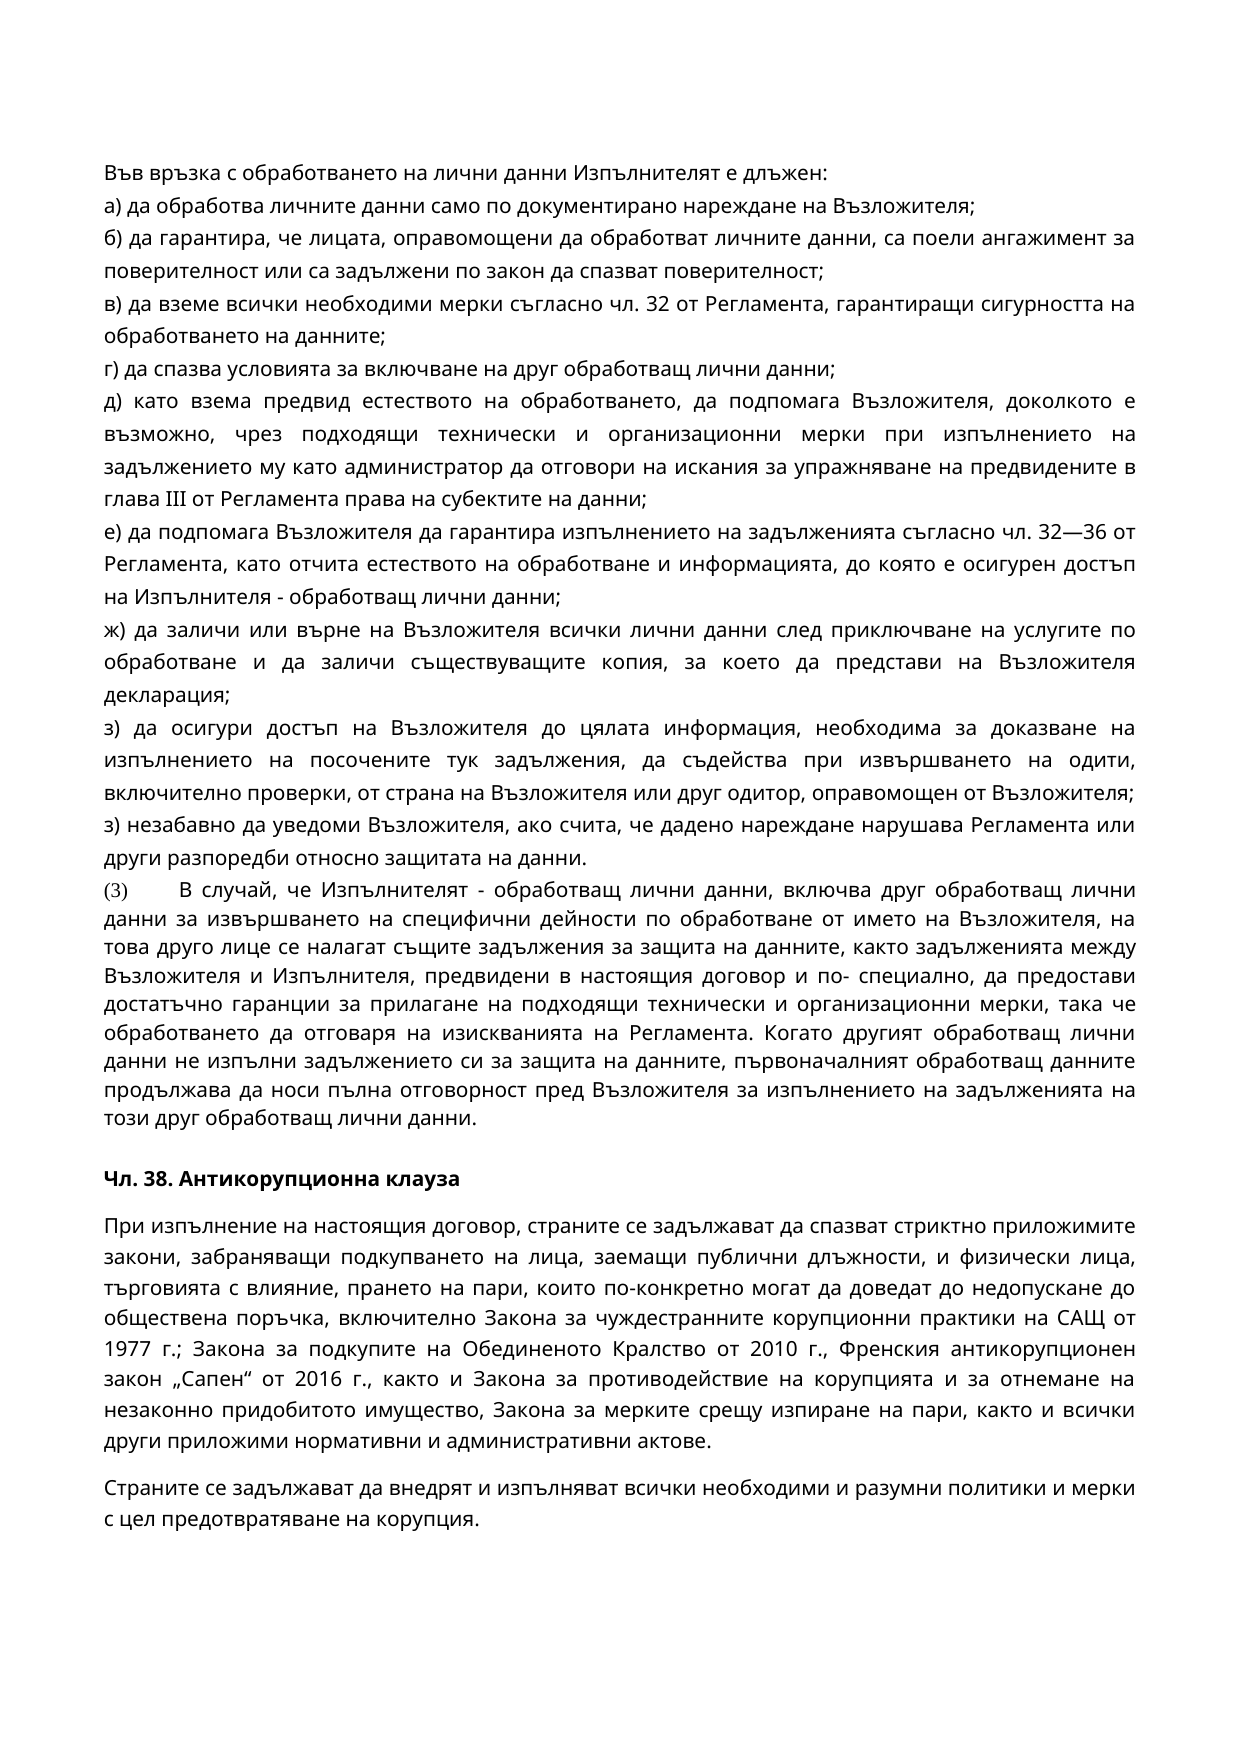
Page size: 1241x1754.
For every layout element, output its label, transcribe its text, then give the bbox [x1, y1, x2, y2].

text При изпълнение на настоящия договор, страните се задължават да спазват стриктно приложимите закони, забраняващи подкупването на лица, заемащи публични длъжности, и физически лица, търговията с влияние, прането на пари, които по-конкретно могат да доведат до недопускане до обществена поръчка, включително Закона за чуждестранните корупционни практики на САЩ от 1977 г.; Закона за подкупите на Обединеното Кралство от 2010 г., Френския антикорупционен закон „Сапен“ от 2016 г., както и Закона за противодействие на корупцията и за отнемане на незаконно придобитото имущество, Закона за мерките срещу изпиране на пари, както и всички други приложими нормативни и административни актове. [103, 1211, 1137, 1454]
text б) да гарантира, че лицата, оправомощени да обработват личните данни, са поели ангажимент за поверителност или са задължени по закон да спазват поверителност; [103, 223, 1137, 284]
list В случай, че Изпълнителят - обработващ лични данни, включва друг обработващ лични данни за извършването на специфични дейности по обработване от името на Възложителя, на това друго лице се налагат същите задължения за защита на данните, както задълженията между Възложителя и Изпълнителя, предвидени в настоящия договор и по- специално, да предостави достатъчно гаранции за прилагане на подходящи технически и организационни мерки, така че обработването да отговаря на изискванията на Регламента. Когато другият обработващ лични данни не изпълни задължението си за защита на данните, първоначалният обработващ данните продължава да носи пълна отговорност пред Възложителя за изпълнението на задълженията на този друг обработващ лични данни. [103, 876, 1137, 1132]
text е) да подпомага Възложителя да гарантира изпълнението на задълженията съгласно чл. 32—36 от Регламента, като отчита естеството на обработване и информацията, до която е осигурен достъп на Изпълнителя - обработващ лични данни; [103, 517, 1137, 611]
text a) да обработва личните данни само по документирано нареждане на Възложителя; [103, 191, 1137, 219]
text Във връзка с обработването на лични данни Изпълнителят е длъжен: [103, 158, 1137, 187]
text в) да вземе всички необходими мерки съгласно чл. 32 от Регламента, гарантиращи сигурността на обработването на данните; [103, 289, 1137, 350]
text ж) да заличи или върне на Възложителя всички лични данни след приключване на услугите по обработване и да заличи съществуващите копия, за което да представи на Възложителя декларация; [103, 615, 1137, 708]
text д) като взема предвид естеството на обработването, да подпомага Възложителя, доколкото е възможно, чрез подходящи технически и организационни мерки при изпълнението на задължението му като администратор да отговори на искания за упражняване на предвидените в глава III от Регламента права на субектите на данни; [103, 387, 1137, 513]
text з) да осигури достъп на Възложителя до цялата информация, необходима за доказване на изпълнението на посочените тук задължения, да съдейства при извършването на одити, включително проверки, от страна на Възложителя или друг одитор, оправомощен от Възложителя; [103, 713, 1137, 806]
text з) незабавно да уведоми Възложителя, ако счита, че дадено нареждане нарушава Регламента или други разпоредби относно защитата на данни. [103, 810, 1137, 871]
text Страните се задължават да внедрят и изпълняват всички необходими и разумни политики и мерки с цел предотвратяване на корупция. [103, 1473, 1137, 1532]
text Чл. 38. Антикорупционна клауза [103, 1164, 1137, 1193]
text г) да спазва условията за включване на друг обработващ лични данни; [103, 354, 1137, 382]
